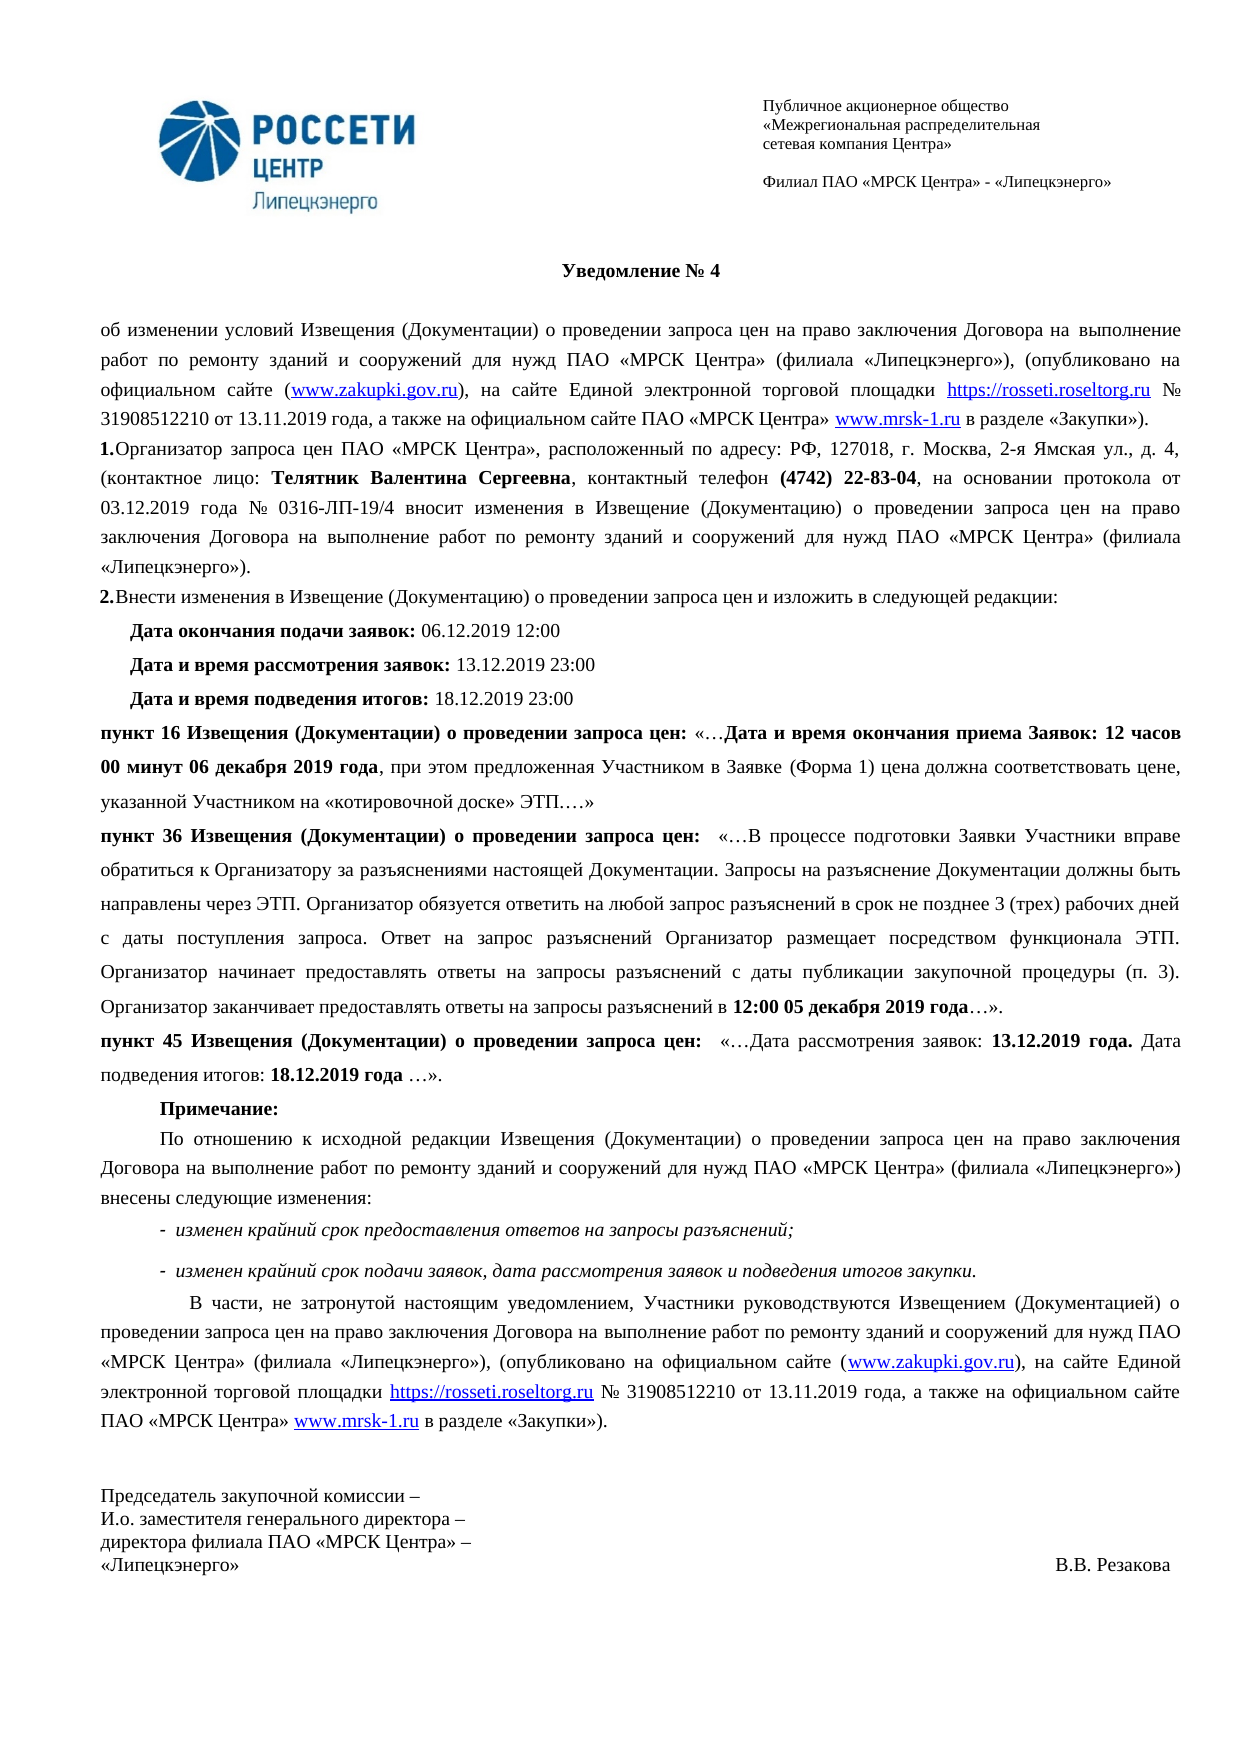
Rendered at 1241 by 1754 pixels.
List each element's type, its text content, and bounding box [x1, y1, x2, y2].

table_header Публичное акционерное общество «Межрегиональная распределительная сетевая компания Центра» Филиал ПАО «МРСК Центра» - «Липецкэнерго» [751, 95, 1136, 238]
text «Липецкэнерго» В.В. Резакова [100, 1553, 1181, 1576]
text И.о. заместителя генерального директора – [100, 1507, 1181, 1530]
list Организатор запроса цен ПАО «МРСК Центра», расположенный по адресу: РФ, 127018, г. Москва, 2-я Ямская ул., д. 4, (контактное лицо: Телятник Валентина Сергеевна, контактный телефон (4742) 22-83-04, на основании протокола от 03.12.2019 года № 0316-ЛП-19/4 вносит изменения в Извещение (Документацию) о проведении запроса цен на право заключения Договора на выполнение работ по ремонту зданий и сооружений для нужд ПАО «МРСК Центра» (филиала «Липецкэнерго»). [99, 437, 1181, 578]
text Председатель закупочной комиссии – [100, 1484, 1181, 1507]
text пункт 36 Извещения (Документации) о проведении запроса цен: «…В процессе подготовки Заявки Участники вправе обратиться к Организатору за разъяснениями настоящей Документации. Запросы на разъяснение Документации должны быть направлены через ЭТП. Организатор обязуется ответить на любой запрос разъяснений в срок не позднее 3 (трех) рабочих дней с даты поступления запроса. Ответ на запрос разъяснений Организатор размещает посредством функционала ЭТП. Организатор начинает предоставлять ответы на запросы разъяснений с даты публикации закупочной процедуры (п. 3). Организатор заканчивает предоставлять ответы на запросы разъяснений в 12:00 05 декабря 2019 года…». [100, 824, 1181, 1017]
text По отношению к исходной редакции Извещения (Документации) о проведении запроса цен на право заключения Договора на выполнение работ по ремонту зданий и сооружений для нужд ПАО «МРСК Центра» (филиала «Липецкэнерго») внесены следующие изменения: [100, 1127, 1181, 1209]
list Дата и время рассмотрения заявок: 13.12.2019 23:00 [130, 653, 1181, 676]
list Дата окончания подачи заявок: 06.12.2019 12:00 [130, 619, 1181, 642]
text Уведомление № 4 [100, 259, 1181, 282]
list Примечание: [100, 1097, 1181, 1120]
picture [157, 95, 429, 219]
list Дата и время подведения итогов: 18.12.2019 23:00 [130, 687, 1181, 710]
list изменен крайний срок предоставления ответов на запросы разъяснений; [100, 1216, 1181, 1242]
list изменен крайний срок подачи заявок, дата рассмотрения заявок и подведения итогов закупки. [100, 1256, 1181, 1283]
text В части, не затронутой настоящим уведомлением, Участники руководствуются Извещением (Документацией) о проведении запроса цен на право заключения Договора на выполнение работ по ремонту зданий и сооружений для нужд ПАО «МРСК Центра» (филиала «Липецкэнерго»), (опубликовано на официальном сайте (www.zakupki.gov.ru), на сайте Единой электронной торговой площадки https://rosseti.roseltorg.ru № 31908512210 от 13.11.2019 года, а также на официальном сайте ПАО «МРСК Центра» www.mrsk-1.ru в разделе «Закупки»). [100, 1291, 1181, 1432]
table_header [146, 95, 751, 238]
text пункт 16 Извещения (Документации) о проведении запроса цен: «…Дата и время окончания приема Заявок: 12 часов 00 минут 06 декабря 2019 года, при этом предложенная Участником в Заявке (Форма 1) цена должна соответствовать цене, указанной Участником на «котировочной доске» ЭТП.…» [100, 721, 1181, 812]
text пункт 45 Извещения (Документации) о проведении запроса цен: «…Дата рассмотрения заявок: 13.12.2019 года. Дата подведения итогов: 18.12.2019 года …». [100, 1029, 1181, 1086]
text об изменении условий Извещения (Документации) о проведении запроса цен на право заключения Договора на выполнение работ по ремонту зданий и сооружений для нужд ПАО «МРСК Центра» (филиала «Липецкэнерго»), (опубликовано на официальном сайте (www.zakupki.gov.ru), на сайте Единой электронной торговой площадки https://rosseti.roseltorg.ru № 31908512210 от 13.11.2019 года, а также на официальном сайте ПАО «МРСК Центра» www.mrsk-1.ru в разделе «Закупки»). [100, 318, 1181, 430]
text директора филиала ПАО «МРСК Центра» – [100, 1530, 1181, 1553]
list Внести изменения в Извещение (Документацию) о проведении запроса цен и изложить в следующей редакции: [99, 585, 1181, 607]
